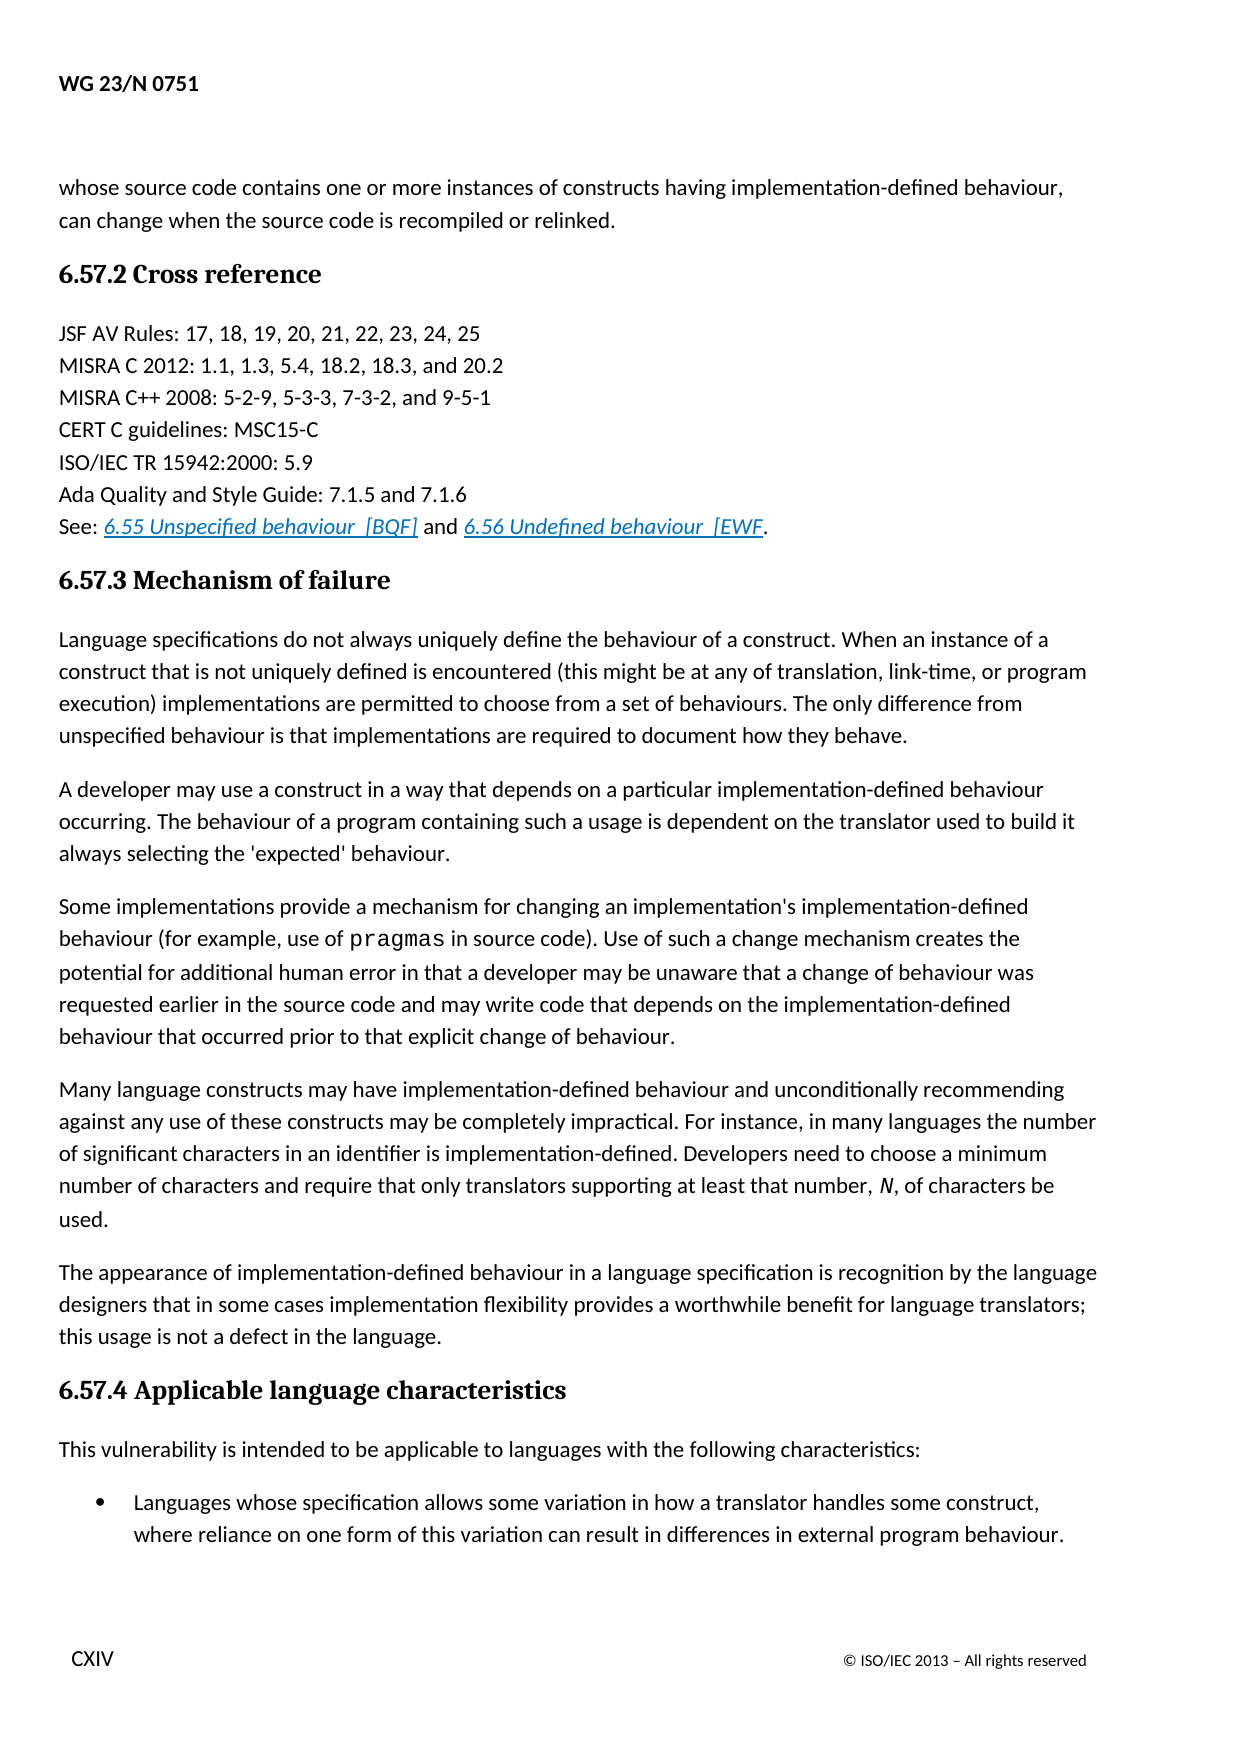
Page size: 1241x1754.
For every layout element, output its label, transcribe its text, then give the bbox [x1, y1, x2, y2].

text This vulnerability is intended to be applicable to languages with the following characteristics: [58, 1435, 1099, 1463]
text JSF AV Rules: 17, 18, 19, 20, 21, 22, 23, 24, 25 [58, 319, 1099, 347]
text MISRA C++ 2008: 5-2-9, 5-3-3, 7-3-2, and 9-5-1 [58, 383, 1099, 411]
subtitle 6.57.4 Applicable language characteristics [58, 1375, 1099, 1406]
text Ada Quality and Style Guide: 7.1.5 and 7.1.6 [58, 480, 1099, 508]
text The appearance of implementation-defined behaviour in a language specification is recognition by the language designers that in some cases implementation flexibility provides a worthwhile benefit for language translators; this usage is not a defect in the language. [58, 1258, 1099, 1350]
text Language specifications do not always uniquely define the behaviour of a construct. When an instance of a construct that is not uniquely defined is encountered (this might be at any of translation, link-time, or program execution) implementations are permitted to choose from a set of behaviours. The only difference from unspecified behaviour is that implementations are required to document how they behave. [58, 625, 1099, 750]
text Many language constructs may have implementation-defined behaviour and unconditionally recommending against any use of these constructs may be completely impractical. For instance, in many languages the number of significant characters in an identifier is implementation-defined. Developers need to choose a minimum number of characters and require that only translators supporting at least that number, N, of characters be used. [58, 1075, 1099, 1233]
list Languages whose specification allows some variation in how a translator handles some construct, where reliance on one form of this variation can result in differences in external program behaviour. [96, 1488, 1099, 1549]
text MISRA C 2012: 1.1, 1.3, 5.4, 18.2, 18.3, and 20.2 [58, 351, 1099, 379]
subtitle 6.57.2 Cross reference [58, 259, 1099, 290]
text A developer may use a construct in a way that depends on a particular implementation-defined behaviour occurring. The behaviour of a program containing such a usage is dependent on the translator used to build it always selecting the 'expected' behaviour. [58, 775, 1099, 867]
subtitle 6.57.3 Mechanism of failure [58, 565, 1099, 596]
text ISO/IEC TR 15942:2000: 5.9 [58, 448, 1099, 476]
text Some implementations provide a mechanism for changing an implementation's implementation-defined behaviour (for example, use of pragmas in source code). Use of such a change mechanism creates the potential for additional human error in that a developer may be unaware that a change of behaviour was requested earlier in the source code and may write code that depends on the implementation-defined behaviour that occurred prior to that explicit change of behaviour. [58, 892, 1099, 1050]
text See: 6.55 Unspecified behaviour [BQF] and 6.56 Undefined behaviour [EWF] . [58, 512, 1099, 540]
text CERT C guidelines: MSC15-C [58, 415, 1099, 443]
